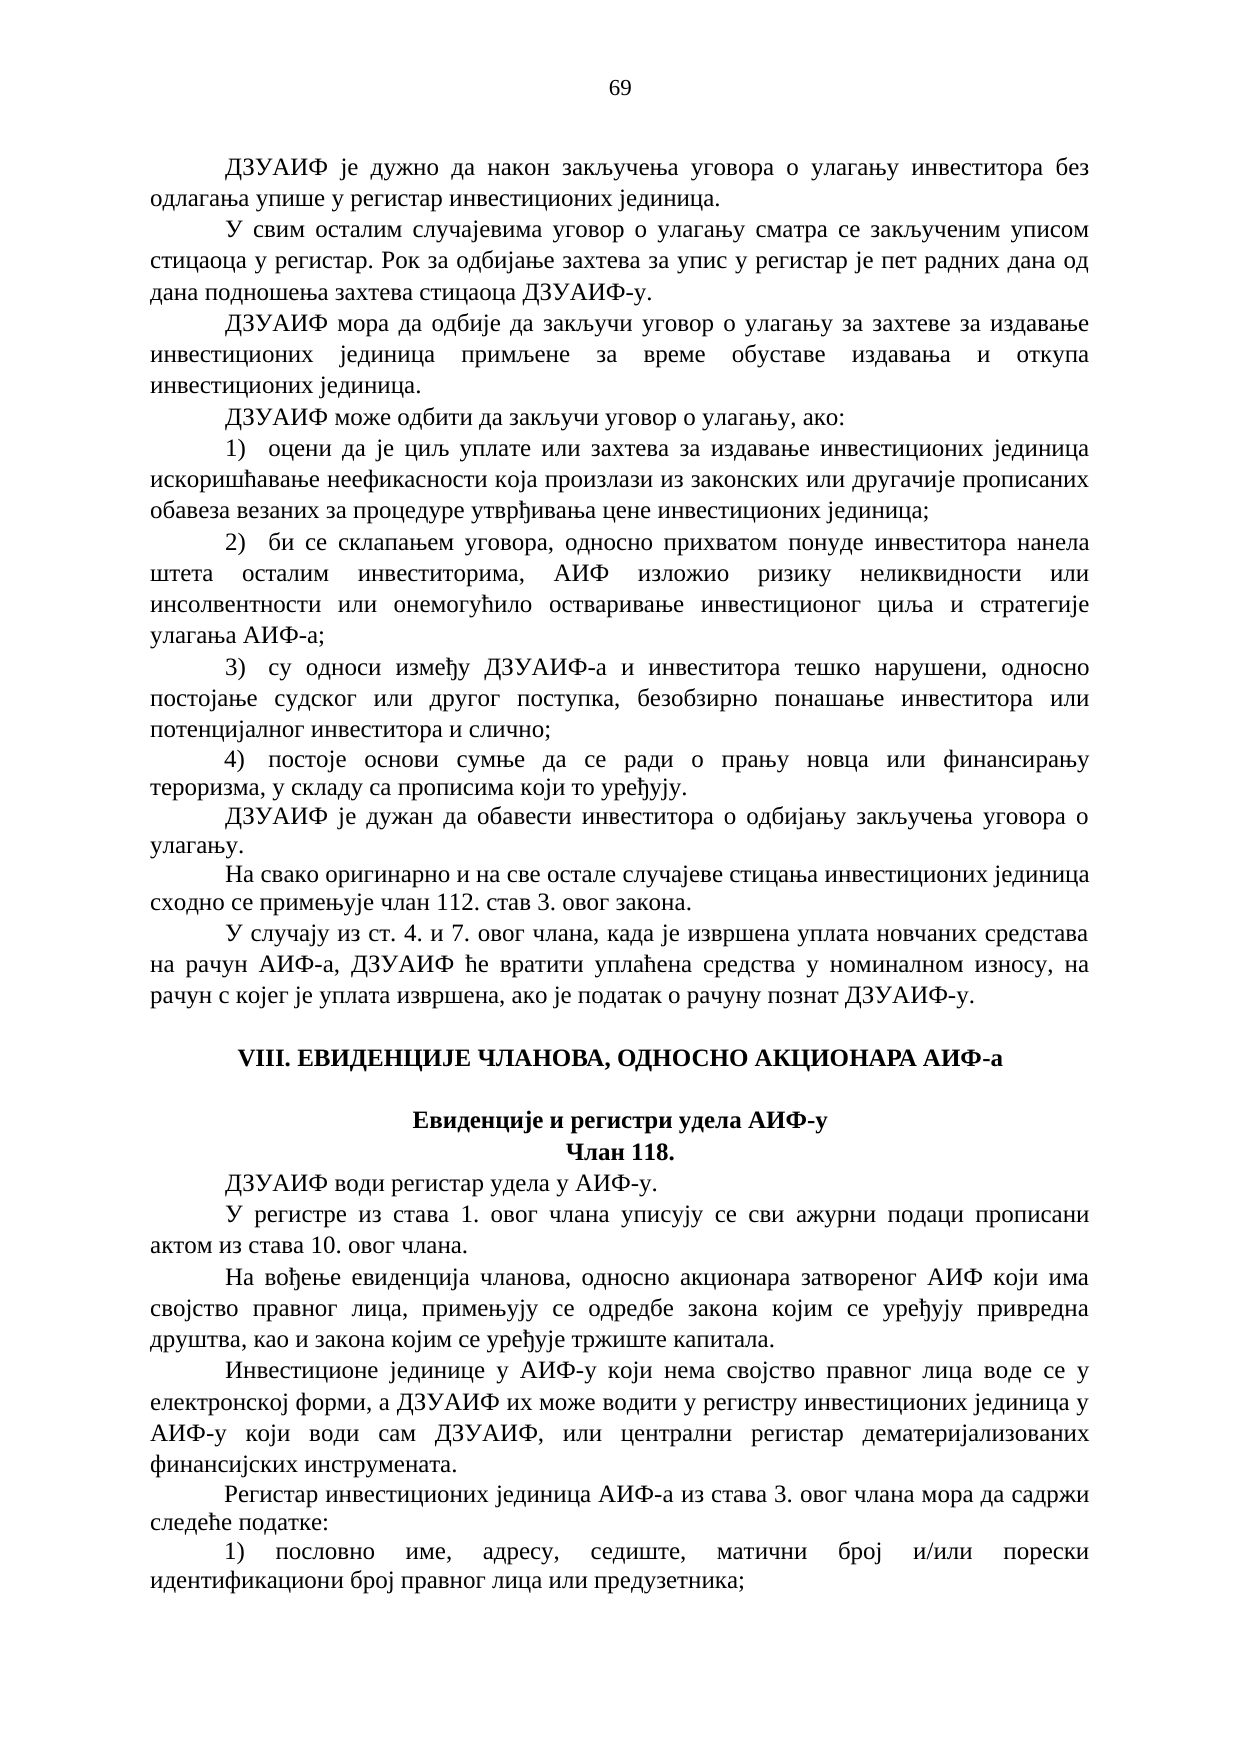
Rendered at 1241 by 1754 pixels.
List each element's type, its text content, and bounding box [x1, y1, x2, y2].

text ДЗУАИФ је дужно да након закључења уговора о улагању инвеститора без одлагања упише у регистар инвестиционих јединица. [150, 150, 1090, 212]
text На свако оригинарно и на све остале случајеве стицања инвестиционих јединица сходно се примењује члан 112. став 3. овог закона. [150, 859, 1090, 916]
list постоје основи сумње да се ради о прању новца или финансирању тероризма, у складу са прописима који то уређују. [150, 744, 1090, 801]
text ДЗУАИФ води регистар удела у АИФ-у. [150, 1166, 1090, 1197]
text ДЗУАИФ мора да одбије да закључи уговор о улагању за захтеве за издавање инвестиционих јединица примљене за време обуставе издавања и откупа инвестиционих јединица. [150, 306, 1090, 400]
text У свим осталим случајевима уговор о улагању сматра се закљученим уписом стицаоца у регистар. Рок за одбијање захтева за упис у регистар је пет радних дана од дана подношења захтева стицаоца ДЗУАИФ-у. [150, 212, 1090, 306]
text ДЗУАИФ може одбити да закључи уговор о улагању, ако: [150, 400, 1090, 431]
list су односи између ДЗУАИФ-а и инвеститора тешко нарушени, односно постојање судског или другог поступка, безобзирно понашање инвеститора или потенцијалног инвеститора и слично; [150, 650, 1090, 744]
list би се склапањем уговора, односно прихватом понуде инвеститора нанела штета осталим инвеститорима, АИФ изложио ризику неликвидности или инсолвентности или онемогућило остваривање инвестиционог циља и стратегије улагања АИФ-а; [150, 525, 1090, 650]
subtitle VIII. ЕВИДЕНЦИЈЕ ЧЛАНОВА, ОДНОСНО АКЦИОНАРА АИФ-а [150, 1041, 1090, 1072]
subtitle Евиденције и регистри удела АИФ-у [150, 1104, 1090, 1135]
text 1) пословно име, адресу, седиште, матични број и/или порески идентификациони број правног лица или предузетника; [150, 1536, 1090, 1594]
text У регистре из става 1. овог члана уписују се сви ажурни подаци прописани актом из става 10. овог члана. [150, 1197, 1090, 1260]
text У случају из ст. 4. и 7. овог члана, када је извршена уплата новчаних средстава на рачун АИФ-а, ДЗУАИФ ће вратити уплаћена средства у номиналном износу, на рачун с којег је уплата извршена, ако је податак о рачуну познат ДЗУАИФ-у. [150, 916, 1090, 1010]
text Инвестиционе јединице у АИФ-у који нема својство правног лица воде се у електронској форми, а ДЗУАИФ их може водити у регистру инвестиционих јединица у АИФ-у који води сам ДЗУАИФ, или централни регистар дематеријализованих финансијских инструмената. [150, 1354, 1090, 1479]
text На вођење евиденција чланова, односно акционара затвореног АИФ који има својство правног лица, примењују се одредбе закона којим се уређују привредна друштва, као и закона којим се уређује тржиште капитала. [150, 1260, 1090, 1354]
text ДЗУАИФ је дужан да обавести инвеститора о одбијању закључења уговора о улагању. [150, 801, 1090, 859]
text Члан 118. [150, 1135, 1090, 1166]
list оцени да је циљ уплате или захтева за издавање инвестиционих јединица искоришћавање неефикасности која произлази из законских или другачије прописаних обавеза везаних за процедуре утврђивања цене инвестиционих јединица; [150, 431, 1090, 525]
text Регистар инвестиционих јединица АИФ-а из става 3. овог члана мора да садржи следеће податке: [150, 1479, 1090, 1536]
